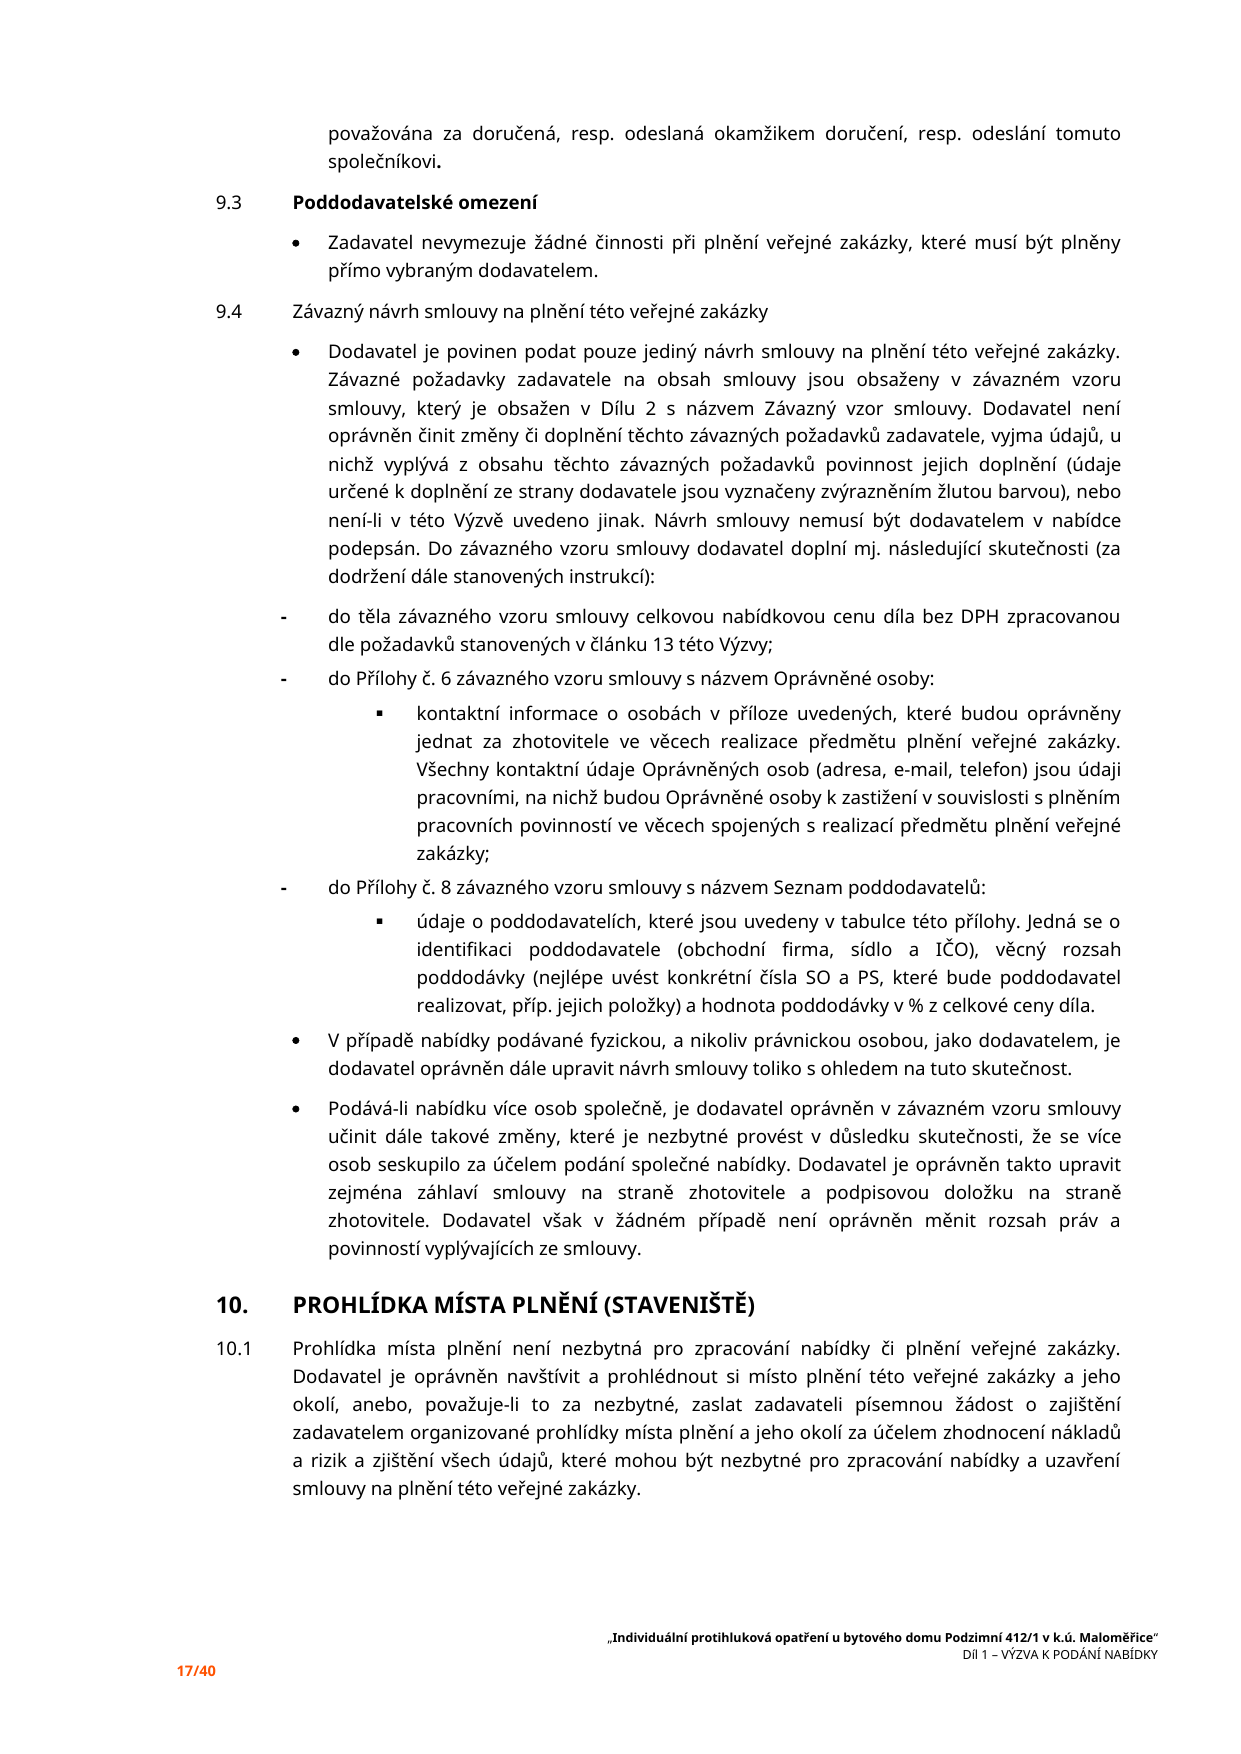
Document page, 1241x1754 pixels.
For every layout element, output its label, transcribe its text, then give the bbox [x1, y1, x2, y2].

text Prohlídka místa plnění není nezbytná pro zpracování nabídky či plnění veřejné zakázky. Dodavatel je oprávněn navštívit a prohlédnout si místo plnění této veřejné zakázky a jeho okolí, anebo, považuje-li to za nezbytné, zaslat zadavateli písemnou žádost o zajištění zadavatelem organizované prohlídky místa plnění a jeho okolí za účelem zhodnocení nákladů a rizik a zjištění všech údajů, které mohou být nezbytné pro zpracování nabídky a uzavření smlouvy na plnění této veřejné zakázky. [216, 1336, 1122, 1501]
text Závazný návrh smlouvy na plnění této veřejné zakázky [216, 298, 1122, 324]
text údaje o poddodavatelích, které jsou uvedeny v tabulce této přílohy. Jedná se o identifikaci poddodavatele (obchodní firma, sídlo a IČO), věcný rozsah poddodávky (nejlépe uvést konkrétní čísla SO a PS, které bude poddodavatel realizovat, příp. jejich položky) a hodnota poddodávky v % z celkové ceny díla. [375, 909, 1122, 1018]
text do Přílohy č. 6 závazného vzoru smlouvy s názvem Oprávněné osoby: [281, 666, 1122, 691]
text Dodavatel je povinen podat pouze jediný návrh smlouvy na plnění této veřejné zakázky. Závazné požadavky zadavatele na obsah smlouvy jsou obsaženy v závazném vzoru smlouvy, který je obsažen v Dílu 2 s názvem Závazný vzor smlouvy. Dodavatel není oprávněn činit změny či doplnění těchto závazných požadavků zadavatele, vyjma údajů, u nichž vyplývá z obsahu těchto závazných požadavků povinnost jejich doplnění (údaje určené k doplnění ze strany dodavatele jsou vyznačeny zvýrazněním žlutou barvou), nebo není-li v této Výzvě uvedeno jinak. Návrh smlouvy nemusí být dodavatelem v nabídce podepsán. Do závazného vzoru smlouvy dodavatel doplní mj. následující skutečnosti (za dodržení dále stanovených instrukcí): [292, 339, 1122, 588]
text do těla závazného vzoru smlouvy celkovou nabídkovou cenu díla bez DPH zpracovanou dle požadavků stanovených v článku 13 této Výzvy; [281, 603, 1122, 657]
text V případě nabídky podávané fyzickou, a nikoliv právnickou osobou, jako dodavatelem, je dodavatel oprávněn dále upravit návrh smlouvy toliko s ohledem na tuto skutečnost. [292, 1027, 1122, 1081]
text Poddodavatelské omezení [216, 189, 1122, 215]
text Zadavatel nevymezuje žádné činnosti při plnění veřejné zakázky, které musí být plněny přímo vybraným dodavatelem. [292, 230, 1122, 283]
text PROHLÍDKA MÍSTA PLNĚNÍ (STAVENIŠTĚ) [216, 1289, 1122, 1320]
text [292, 121, 1122, 174]
text Podává-li nabídku více osob společně, je dodavatel oprávněn v závazném vzoru smlouvy učinit dále takové změny, které je nezbytné provést v důsledku skutečnosti, že se více osob seskupilo za účelem podání společné nabídky. Dodavatel je oprávněn takto upravit zejména záhlaví smlouvy na straně zhotovitele a podpisovou doložku na straně zhotovitele. Dodavatel však v žádném případě není oprávněn měnit rozsah práv a povinností vyplývajících ze smlouvy. [292, 1096, 1122, 1261]
text do Přílohy č. 8 závazného vzoru smlouvy s názvem Seznam poddodavatelů: [281, 874, 1122, 900]
text kontaktní informace o osobách v příloze uvedených, které budou oprávněny jednat za zhotovitele ve věcech realizace předmětu plnění veřejné zakázky. Všechny kontaktní údaje Oprávněných osob (adresa, e-mail, telefon) jsou údaji pracovními, na nichž budou Oprávněné osoby k zastižení v souvislosti s plněním pracovních povinností ve věcech spojených s realizací předmětu plnění veřejné zakázky; [375, 700, 1122, 866]
